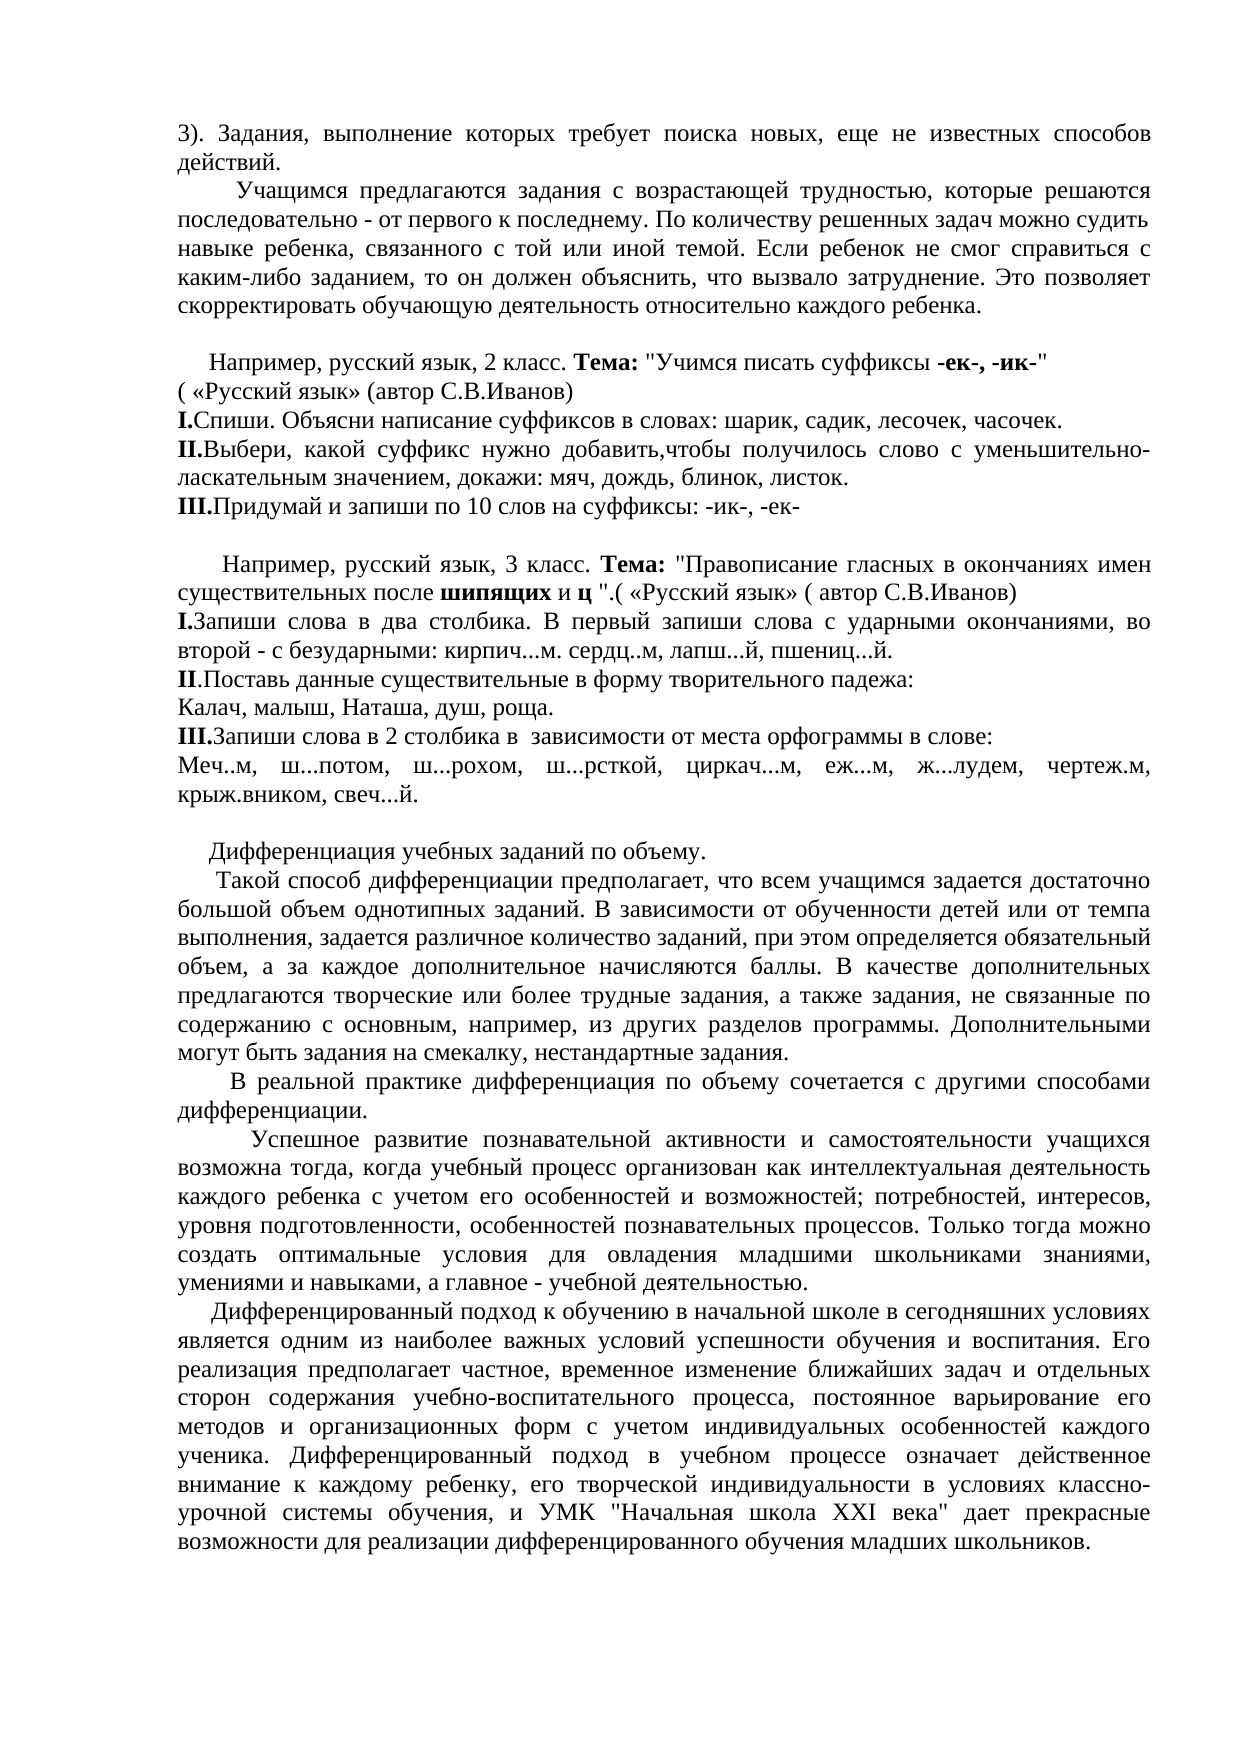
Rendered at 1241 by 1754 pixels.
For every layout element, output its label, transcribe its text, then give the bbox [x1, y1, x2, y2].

text I.Запиши слова в два столбика. В первый запиши слова с ударными окончаниями, во второй - с безударными: кирпич...м. сердц..м, лапш...й, пшениц...й. [177, 606, 1152, 664]
text Успешное развитие познавательной активности и самостоятельности учащихся возможна тогда, когда учебный процесс организован как интеллектуальная деятельность каждого ребенка с учетом его особенностей и возможностей; потребностей, интересов, уровня подготовленности, особенностей познавательных процессов. Только тогда можно создать оптимальные условия для овладения младшими школьниками знаниями, умениями и навыками, а главное - учебной деятельностью. [177, 1124, 1152, 1296]
text В реальной практике дифференциация по объему сочетается с другими способами дифференциации. [177, 1066, 1152, 1124]
text навыке ребенка, связанного с той или иной темой. Если ребенок не смог справиться с каким-либо заданием, то он должен объяснить, что вызвало затруднение. Это позволяет скорректировать обучающую деятельность относительно каждого ребенка. [177, 233, 1152, 319]
text Учащимся предлагаются задания с возрастающей трудностью, которые решаются последовательно - от первого к последнему. По количеству решенных задач можно судить [177, 176, 1152, 233]
text 3). Задания, выполнение которых требует поиска новых, еще не известных способов действий. [177, 118, 1152, 176]
text I.Спиши. Объясни написание суффиксов в словах: шарик, садик, лесочек, часочек. [177, 405, 1152, 434]
text ( «Русский язык» (автор С.В.Иванов) [177, 376, 1152, 405]
text Дифференцированный подход к обучению в начальной школе в сегодняшних условиях является одним из наиболее важных условий успешности обучения и воспитания. Его реализация предполагает частное, временное изменение ближайших задач и отдельных сторон содержания учебно-воспитательного процесса, постоянное варьирование его методов и организационных форм с учетом индивидуальных особенностей каждого ученика. Дифференцированный подход в учебном процессе означает действенное внимание к каждому ребенку, его творческой индивидуальности в условиях классно-урочной системы обучения, и УМК "Начальная школа XXI века" дает прекрасные возможности для реализации дифференцированного обучения младших школьников. [177, 1296, 1152, 1555]
text II.Выбери, какой суффикс нужно добавить,чтобы получилось слово с уменьшительно-ласкательным значением, докажи: мяч, дождь, блинок, листок. [177, 434, 1152, 491]
text Например, русский язык, 3 класс. Тема: "Правописание гласных в окончаниях имен существительных после шипящих и ц ".( «Русский язык» ( автор С.В.Иванов) [177, 549, 1152, 606]
text Меч..м, ш...потом, ш...рохом, ш...рсткой, циркач...м, еж...м, ж...лудем, чертеж.м, крыж.вником, свеч...й. [177, 750, 1152, 807]
text Дифференциация учебных заданий по объему. [177, 836, 1152, 865]
text Калач, малыш, Наташа, душ, роща. [177, 692, 1152, 721]
text III.Придумай и запиши по 10 слов на суффиксы: -ик-, -ек- [177, 491, 1152, 520]
text II.Поставь данные существительные в форму творительного падежа: [177, 664, 1152, 692]
text Например, русский язык, 2 класс. Тема: "Учимся писать суффиксы -ек-, -ик-" [177, 347, 1152, 376]
text Такой способ дифференциации предполагает, что всем учащимся задается достаточно большой объем однотипных заданий. В зависимости от обученности детей или от темпа выполнения, задается различное количество заданий, при этом определяется обязательный объем, а за каждое дополнительное начисляются баллы. В качестве дополнительных предлагаются творческие или более трудные задания, а также задания, не связанные по содержанию с основным, например, из других разделов программы. Дополнительными могут быть задания на смекалку, нестандартные задания. [177, 865, 1152, 1066]
text III.Запиши слова в 2 столбика в зависимости от места орфограммы в слове: [177, 721, 1152, 750]
